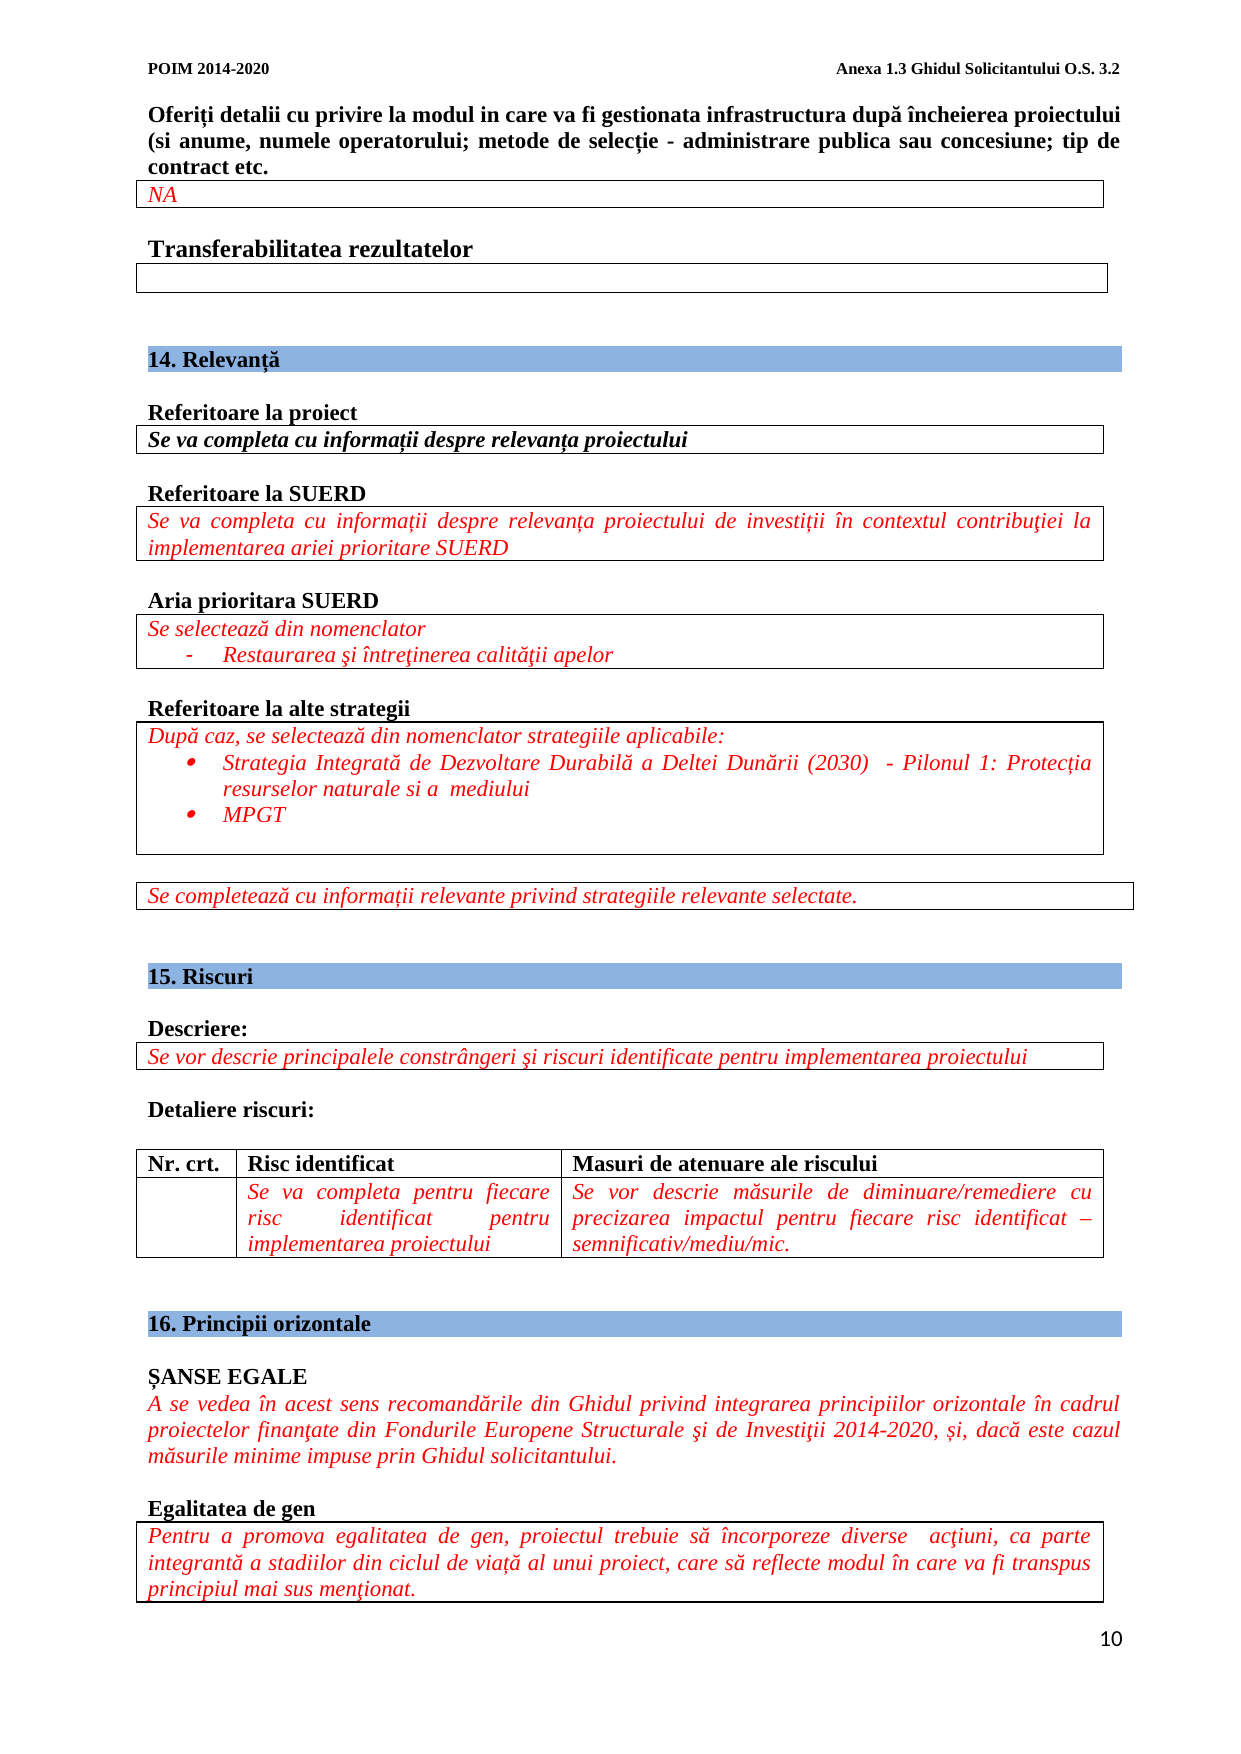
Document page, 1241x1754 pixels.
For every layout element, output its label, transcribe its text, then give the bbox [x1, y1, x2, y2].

table_header Risc identificat [237, 1150, 561, 1177]
table_cell Se va completa pentru fiecare risc identificat pentru implementarea proiectului [237, 1178, 561, 1257]
text Detaliere riscuri: [148, 1097, 1122, 1123]
table_header După caz, se selectează din nomenclator strategiile aplicabile: Strategia Integrată de Dezvoltare Durabilă a Deltei Dunării (2030) - Pilonul 1: Protecția resurselor naturale si a mediului MPGT [137, 723, 1103, 854]
text Referitoare la alte strategii [148, 695, 1122, 721]
text Egalitatea de gen [148, 1495, 1122, 1521]
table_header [137, 1523, 1103, 1601]
text Transferabilitatea rezultatelor [148, 234, 1122, 263]
subtitle 15. Riscuri [148, 963, 1122, 989]
text Referitoare la proiect [148, 399, 1122, 425]
text Descriere: [148, 1015, 1122, 1042]
subtitle 14. Relevanță [148, 346, 1122, 372]
table_cell [137, 1178, 236, 1257]
table_header NA [137, 181, 1103, 207]
table_header Se va completa cu informații despre relevanța proiectului [137, 426, 1103, 452]
text ȘANSE EGALE [148, 1363, 1122, 1389]
table_cell Se vor descrie măsurile de diminuare/remediere cu precizarea impactul pentru fiecare risc identificat – semnificativ/mediu/mic. [562, 1178, 1103, 1257]
table_header Se selectează din nomenclator Restaurarea şi întreţinerea calităţii apelor [137, 615, 1103, 668]
text Aria prioritara SUERD [148, 587, 1122, 614]
subtitle 16. Principii orizontale [148, 1311, 1122, 1337]
text Referitoare la SUERD [148, 480, 1122, 506]
table_header Nr. crt. [137, 1150, 236, 1177]
table_header Masuri de atenuare ale riscului [562, 1150, 1103, 1177]
table_header Se va completa cu informații despre relevanța proiectului de investiții în contextul contribuţiei la implementarea ariei prioritare SUERD [137, 507, 1103, 560]
table_header Se vor descrie principalele constrângeri şi riscuri identificate pentru implementarea proiectului [137, 1043, 1103, 1069]
text Oferiți detalii cu privire la modul in care va fi gestionata infrastructura după încheierea proiectului (si anume, numele operatorului; metode de selecție - administrare publica sau concesiune; tip de contract etc. [148, 101, 1122, 180]
text A se vedea în acest sens recomandările din Ghidul privind integrarea principiilor orizontale în cadrul proiectelor finanţate din Fondurile Europene Structurale şi de Investiţii 2014-2020, și, dacă este cazul măsurile minime impuse prin Ghidul solicitantului. [148, 1389, 1122, 1469]
table_header Se completează cu informații relevante privind strategiile relevante selectate. [137, 883, 1133, 909]
table_header [137, 264, 1107, 292]
